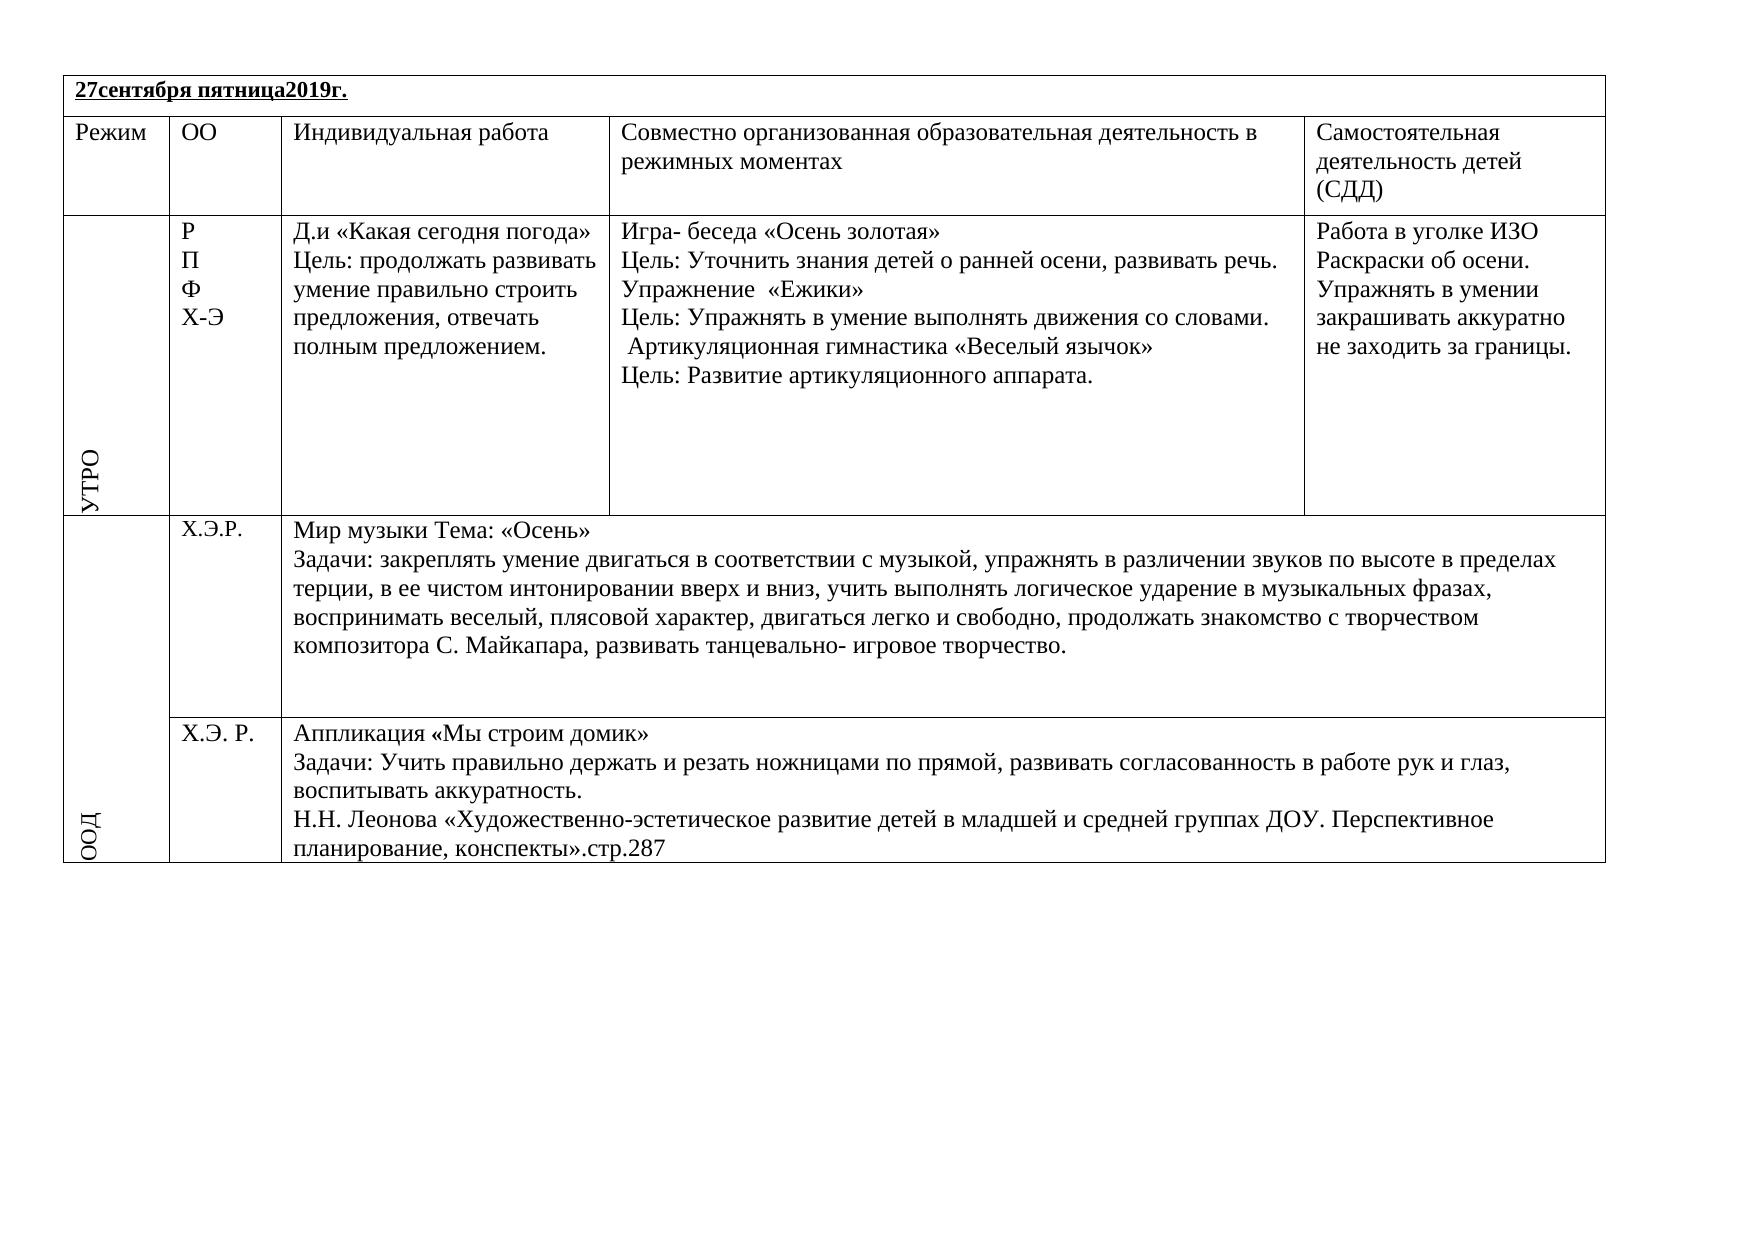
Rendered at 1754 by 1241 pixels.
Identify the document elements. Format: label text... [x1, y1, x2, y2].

table_header 27сентября пятница2019г. [64, 76, 1605, 116]
table_cell ОО [170, 117, 281, 215]
table_cell Мир музыки Тема: «Осень» Задачи: закреплять умение двигаться в соответствии с музыкой, упражнять в различении звуков по высоте в пределах терции, в ее чистом интонировании вверх и вниз, учить выполнять логическое ударение в музыкальных фразах, воспринимать веселый, плясовой характер, двигаться легко и свободно, продолжать знакомство с творчеством композитора С. Майкапара, развивать танцевально- игровое творчество. [282, 516, 1605, 717]
table_cell Индивидуальная работа [282, 117, 609, 215]
table_cell Д.и «Какая сегодня погода» Цель: продолжать развивать умение правильно строить предложения, отвечать полным предложением. [282, 216, 609, 514]
table_cell Режим [64, 117, 169, 215]
table_cell Работа в уголке ИЗО Раскраски об осени. Упражнять в умении закрашивать аккуратно не заходить за границы. [1305, 216, 1605, 514]
table_cell УТРО [64, 216, 169, 514]
table_cell Самостоятельная деятельность детей (СДД) [1305, 117, 1605, 215]
table_cell Х.Э. Р. [170, 718, 281, 862]
table_cell Игра- беседа «Осень золотая» Цель: Уточнить знания детей о ранней осени, развивать речь. Упражнение «Ежики» Цель: Упражнять в умение выполнять движения со словами. Артикуляционная гимнастика «Веселый язычок» Цель: Развитие артикуляционного аппарата. [610, 216, 1304, 514]
table_cell ООД [64, 516, 169, 862]
table_cell Аппликация «Мы строим домик» Задачи: Учить правильно держать и резать ножницами по прямой, развивать согласованность в работе рук и глаз, воспитывать аккуратность. Н.Н. Леонова «Художественно-эстетическое развитие детей в младшей и средней группах ДОУ. Перспективное планирование, конспекты».стр.287 [282, 718, 1605, 862]
table_cell Совместно организованная образовательная деятельность в режимных моментах [610, 117, 1304, 215]
table_cell Х.Э.Р. [170, 516, 281, 717]
table_cell Р П Ф Х-Э [170, 216, 281, 514]
